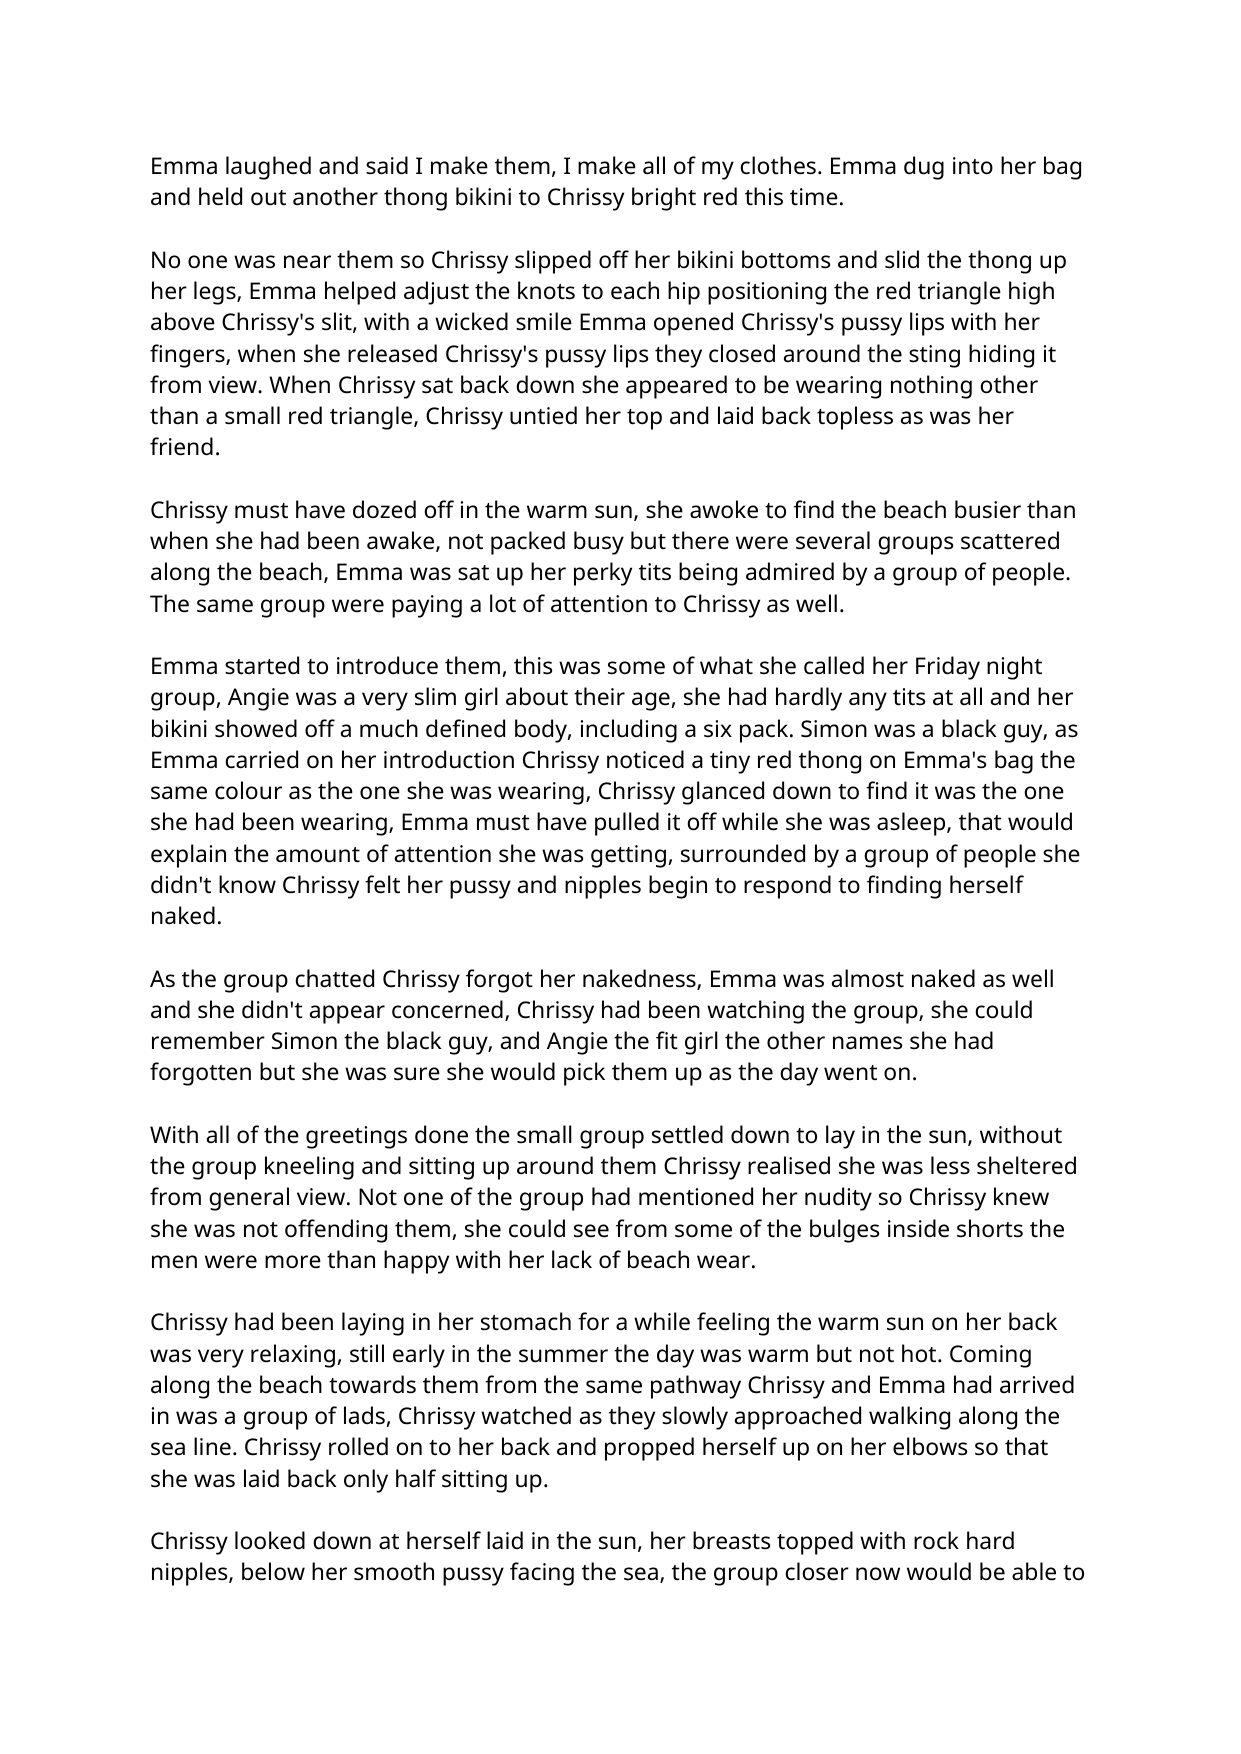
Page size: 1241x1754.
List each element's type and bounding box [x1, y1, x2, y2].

text [150, 150, 1090, 1587]
